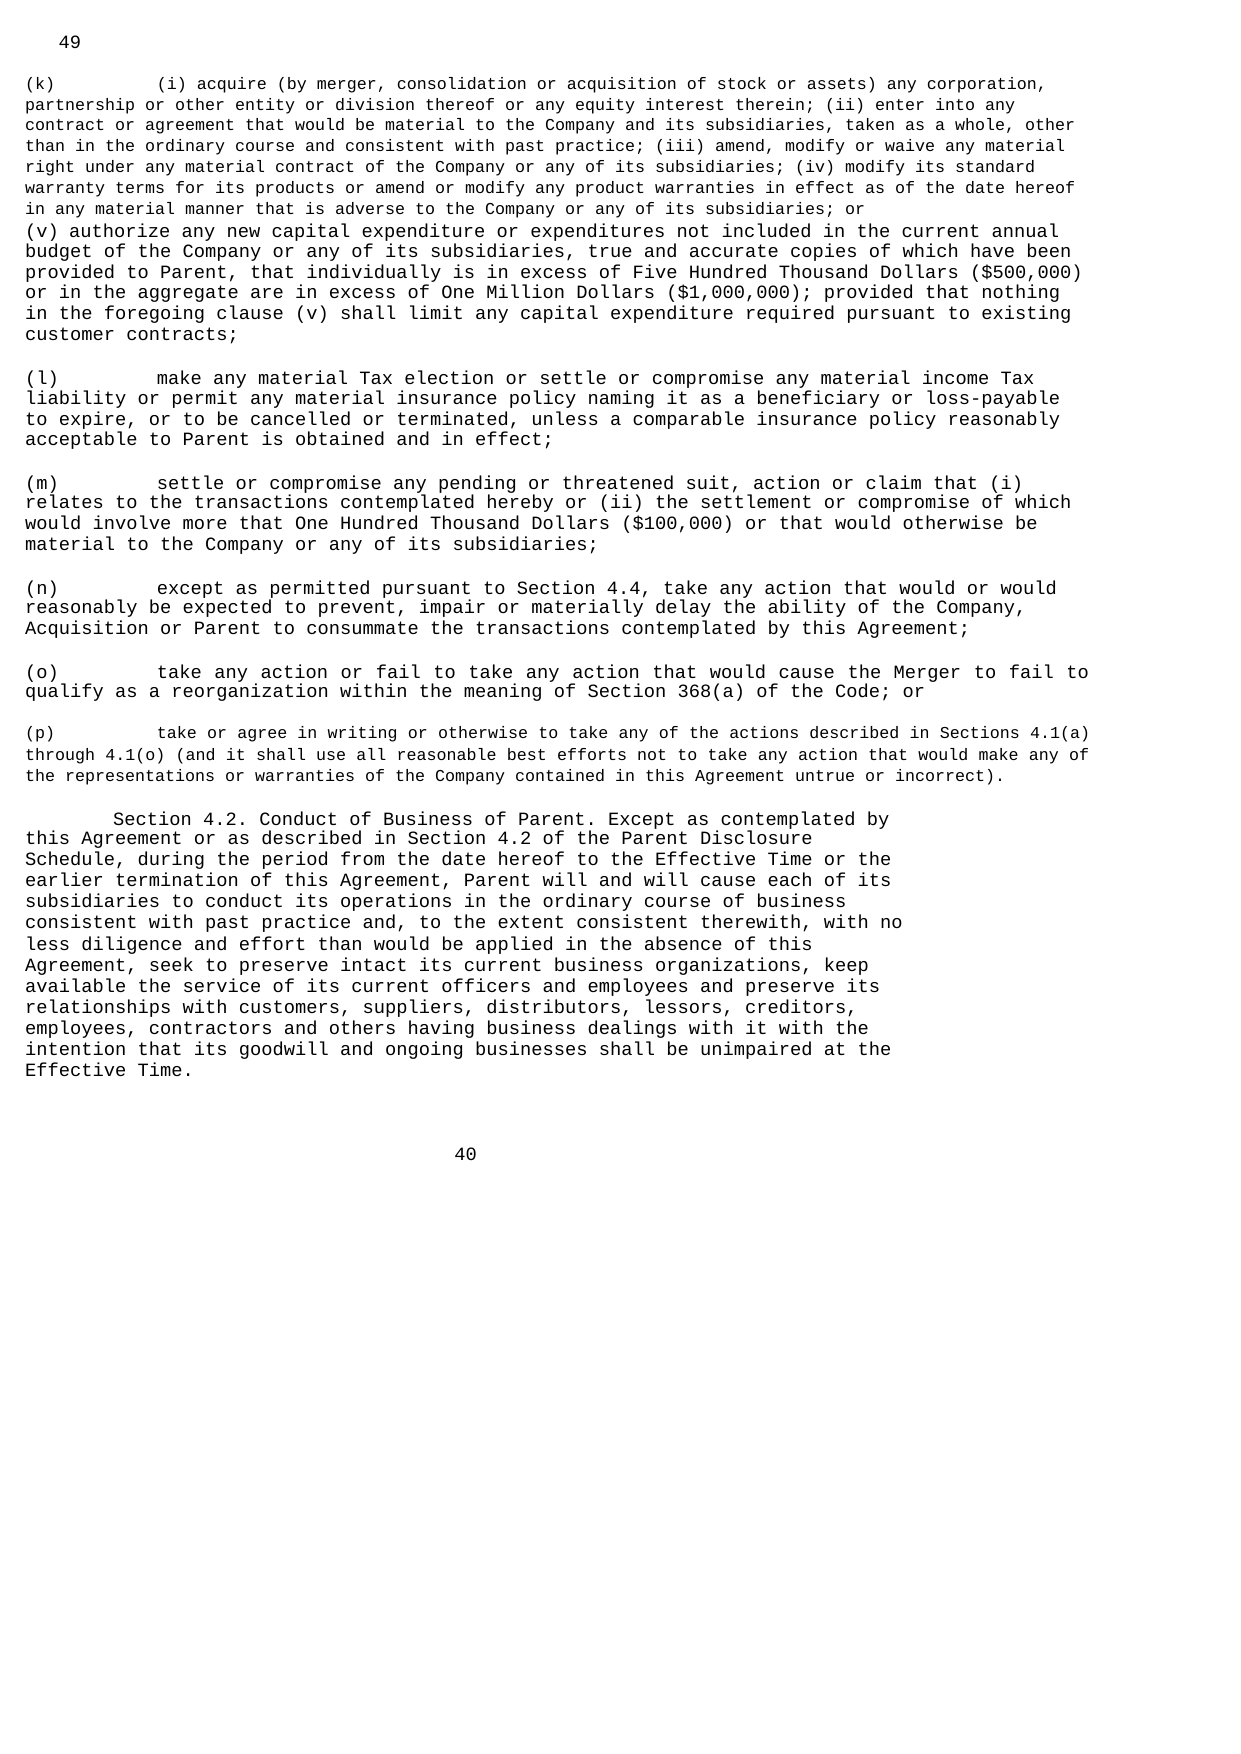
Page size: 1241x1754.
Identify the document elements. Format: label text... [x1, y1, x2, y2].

list authorize any new capital expenditure or expenditures not included in the current annual budget of the Company or any of its subsidiaries, true and accurate copies of which have been provided to Parent, that individually is in excess of Five Hundred Thousand Dollars ($500,000) or in the aggregate are in excess of One Million Dollars ($1,000,000); provided that nothing in the foregoing clause (v) shall limit any capital expenditure required pursuant to existing customer contracts; [25, 221, 1090, 346]
text 49 [58, 32, 1090, 54]
text 40 [454, 1145, 1090, 1166]
text Section 4.2. Conduct of Business of Parent. Except as contemplated by this Agreement or as described in Section 4.2 of the Parent Disclosure Schedule, during the period from the date hereof to the Effective Time or the earlier termination of this Agreement, Parent will and will cause each of its subsidiaries to conduct its operations in the ordinary course of business consistent with past practice and, to the extent consistent therewith, with no less diligence and effort than would be applied in the absence of this Agreement, seek to preserve intact its current business organizations, keep available the service of its current officers and employees and preserve its relationships with customers, suppliers, distributors, lessors, creditors, employees, contractors and others having business dealings with it with the intention that its goodwill and ongoing businesses shall be unimpaired at the Effective Time. [25, 808, 905, 1082]
list (i) acquire (by merger, consolidation or acquisition of stock or assets) any corporation, partnership or other entity or division thereof or any equity interest therein; (ii) enter into any contract or agreement that would be material to the Company and its subsidiaries, taken as a whole, other than in the ordinary course and consistent with past practice; (iii) amend, modify or waive any material right under any material contract of the Company or any of its subsidiaries; (iv) modify its standard warranty terms for its products or amend or modify any product warranties in effect as of the date hereof in any material manner that is adverse to the Company or any of its subsidiaries; or [25, 75, 1090, 219]
list make any material Tax election or settle or compromise any material income Tax liability or permit any material insurance policy naming it as a beneficiary or loss-payable to expire, or to be cancelled or terminated, unless a comparable insurance policy reasonably acceptable to Parent is obtained and in effect; [25, 368, 1090, 451]
list take any action or fail to take any action that would cause the Merger to fail to qualify as a reorganization within the meaning of Section 368(a) of the Code; or [25, 662, 1090, 703]
list take or agree in writing or otherwise to take any of the actions described in Sections 4.1(a) through 4.1(o) (and it shall use all reasonable best efforts not to take any action that would make any of the representations or warranties of the Company contained in this Agreement untrue or incorrect). [25, 725, 1090, 787]
list except as permitted pursuant to Section 4.4, take any action that would or would reasonably be expected to prevent, impair or materially delay the ability of the Company, Acquisition or Parent to consummate the transactions contemplated by this Agreement; [25, 578, 1090, 640]
list settle or compromise any pending or threatened suit, action or claim that (i) relates to the transactions contemplated hereby or (ii) the settlement or compromise of which would involve more that One Hundred Thousand Dollars ($100,000) or that would otherwise be material to the Company or any of its subsidiaries; [25, 473, 1090, 556]
